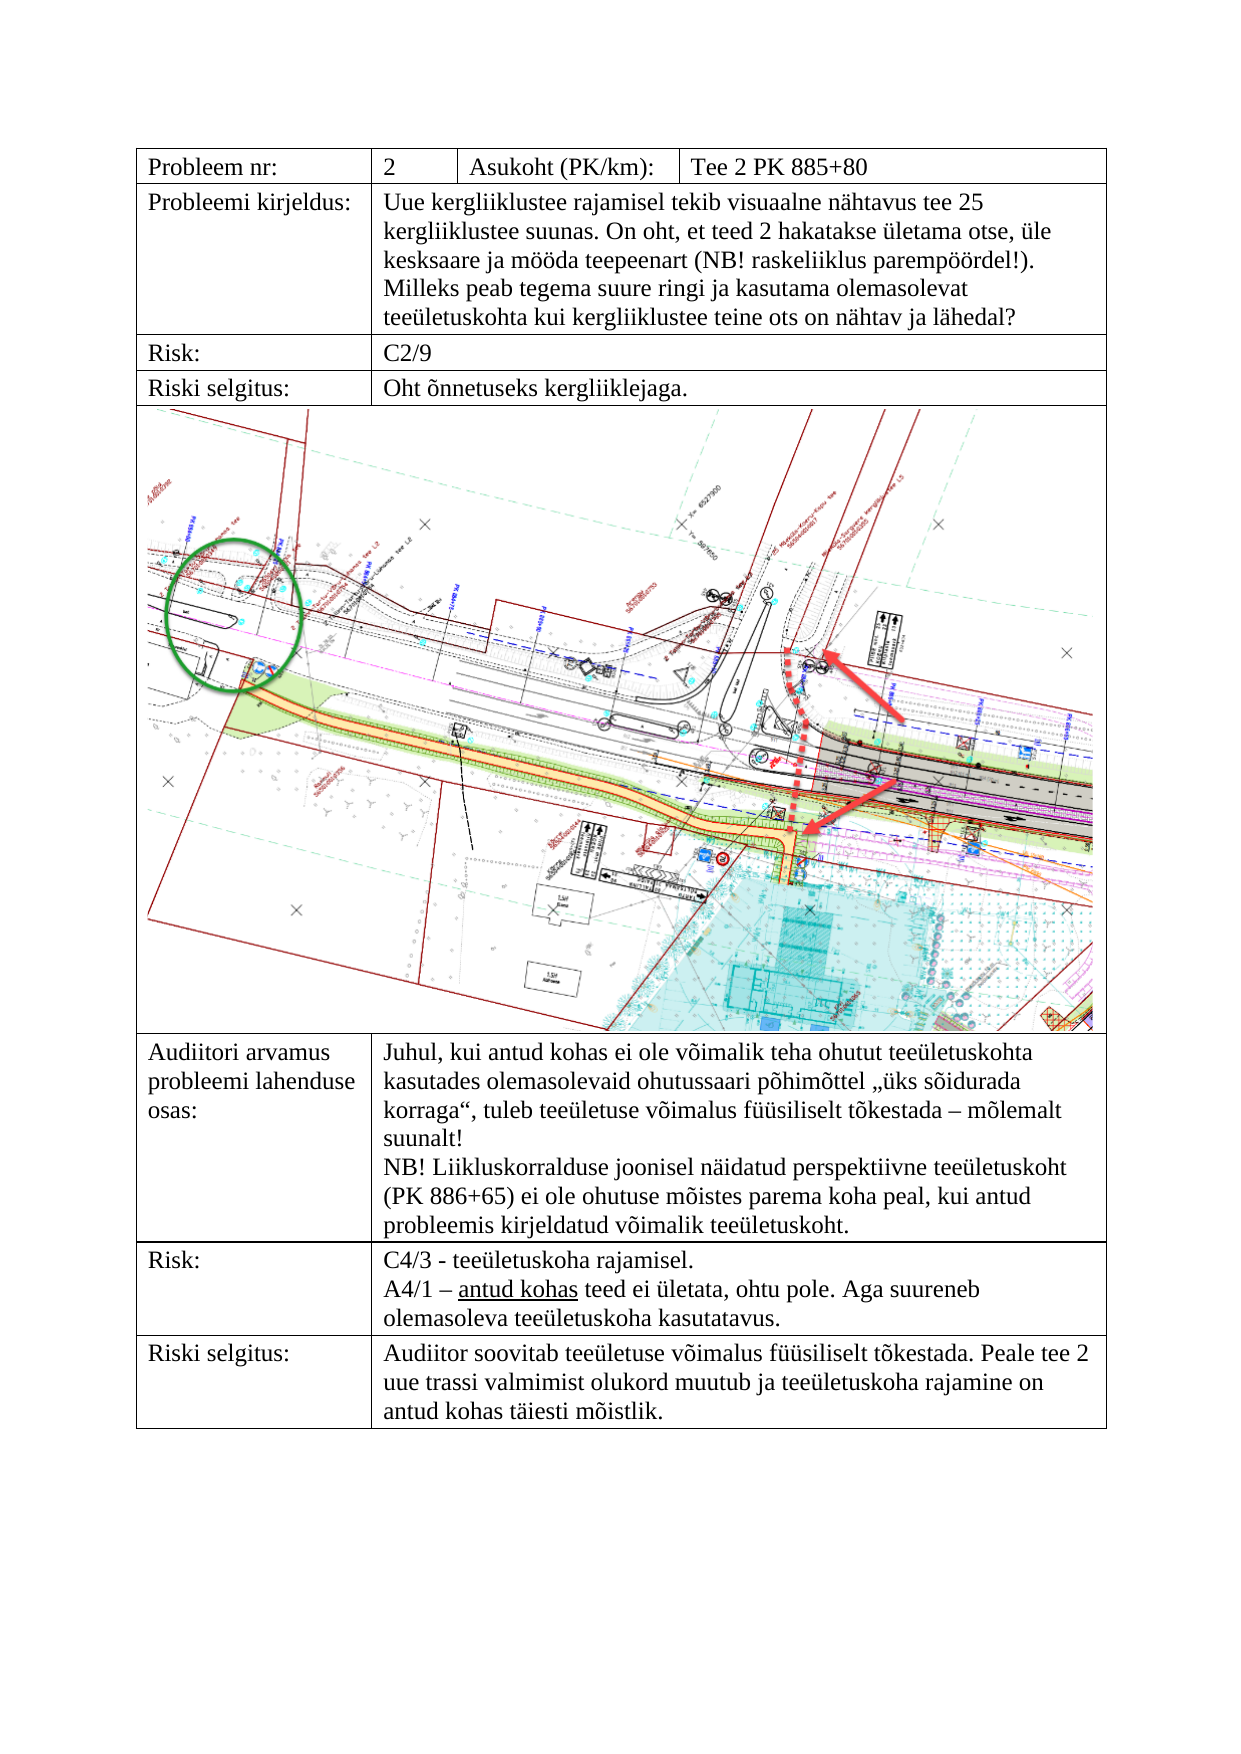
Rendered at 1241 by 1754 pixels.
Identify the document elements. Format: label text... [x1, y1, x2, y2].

table_header Tee 2 PK 885+80 [680, 149, 1106, 183]
table_cell Juhul, kui antud kohas ei ole võimalik teha ohutut teeületuskohta kasutades olemasolevaid ohutussaari põhimõttel „üks sõidurada korraga“, tuleb teeületuse võimalus füüsiliselt tõkestada – mõlemalt suunalt! NB! Liikluskorralduse joonisel näidatud perspektiivne teeületuskoht (PK 886+65) ei ole ohutuse mõistes parema koha peal, kui antud probleemis kirjeldatud võimalik teeületuskoht. [372, 1034, 1106, 1241]
table_cell Riski selgitus: [137, 1336, 371, 1428]
table_cell [137, 406, 1106, 1033]
table_header Probleem nr: [137, 149, 371, 183]
picture [147, 409, 1093, 1031]
table_cell Audiitor soovitab teeületuse võimalus füüsiliselt tõkestada. Peale tee 2 uue trassi valmimist olukord muutub ja teeületuskoha rajamine on antud kohas täiesti mõistlik. [372, 1336, 1106, 1428]
table_cell Uue kergliiklustee rajamisel tekib visuaalne nähtavus tee 25 kergliiklustee suunas. On oht, et teed 2 hakatakse ületama otse, üle kesksaare ja mööda teepeenart (NB! raskeliiklus parempöördel!). Milleks peab tegema suure ringi ja kasutama olemasolevat teeületuskohta kui kergliiklustee teine ots on nähtav ja lähedal? [372, 184, 1106, 334]
table_header 2 [372, 149, 457, 183]
table_cell Probleemi kirjeldus: [137, 184, 371, 334]
table_cell C2/9 [372, 335, 1106, 369]
table_header Asukoht (PK/km): [458, 149, 679, 183]
table_cell Risk: [137, 1243, 371, 1334]
table_cell Riski selgitus: [137, 371, 371, 405]
table_cell Oht õnnetuseks kergliiklejaga. [372, 371, 1106, 405]
table_cell Risk: [137, 335, 371, 369]
table_cell C4/3 - teeületuskoha rajamisel. A4/1 – antud kohas teed ei ületata, ohtu pole. Aga suureneb olemasoleva teeületuskoha kasutatavus. [372, 1243, 1106, 1334]
table_cell Audiitori arvamus probleemi lahenduse osas: [137, 1034, 371, 1241]
